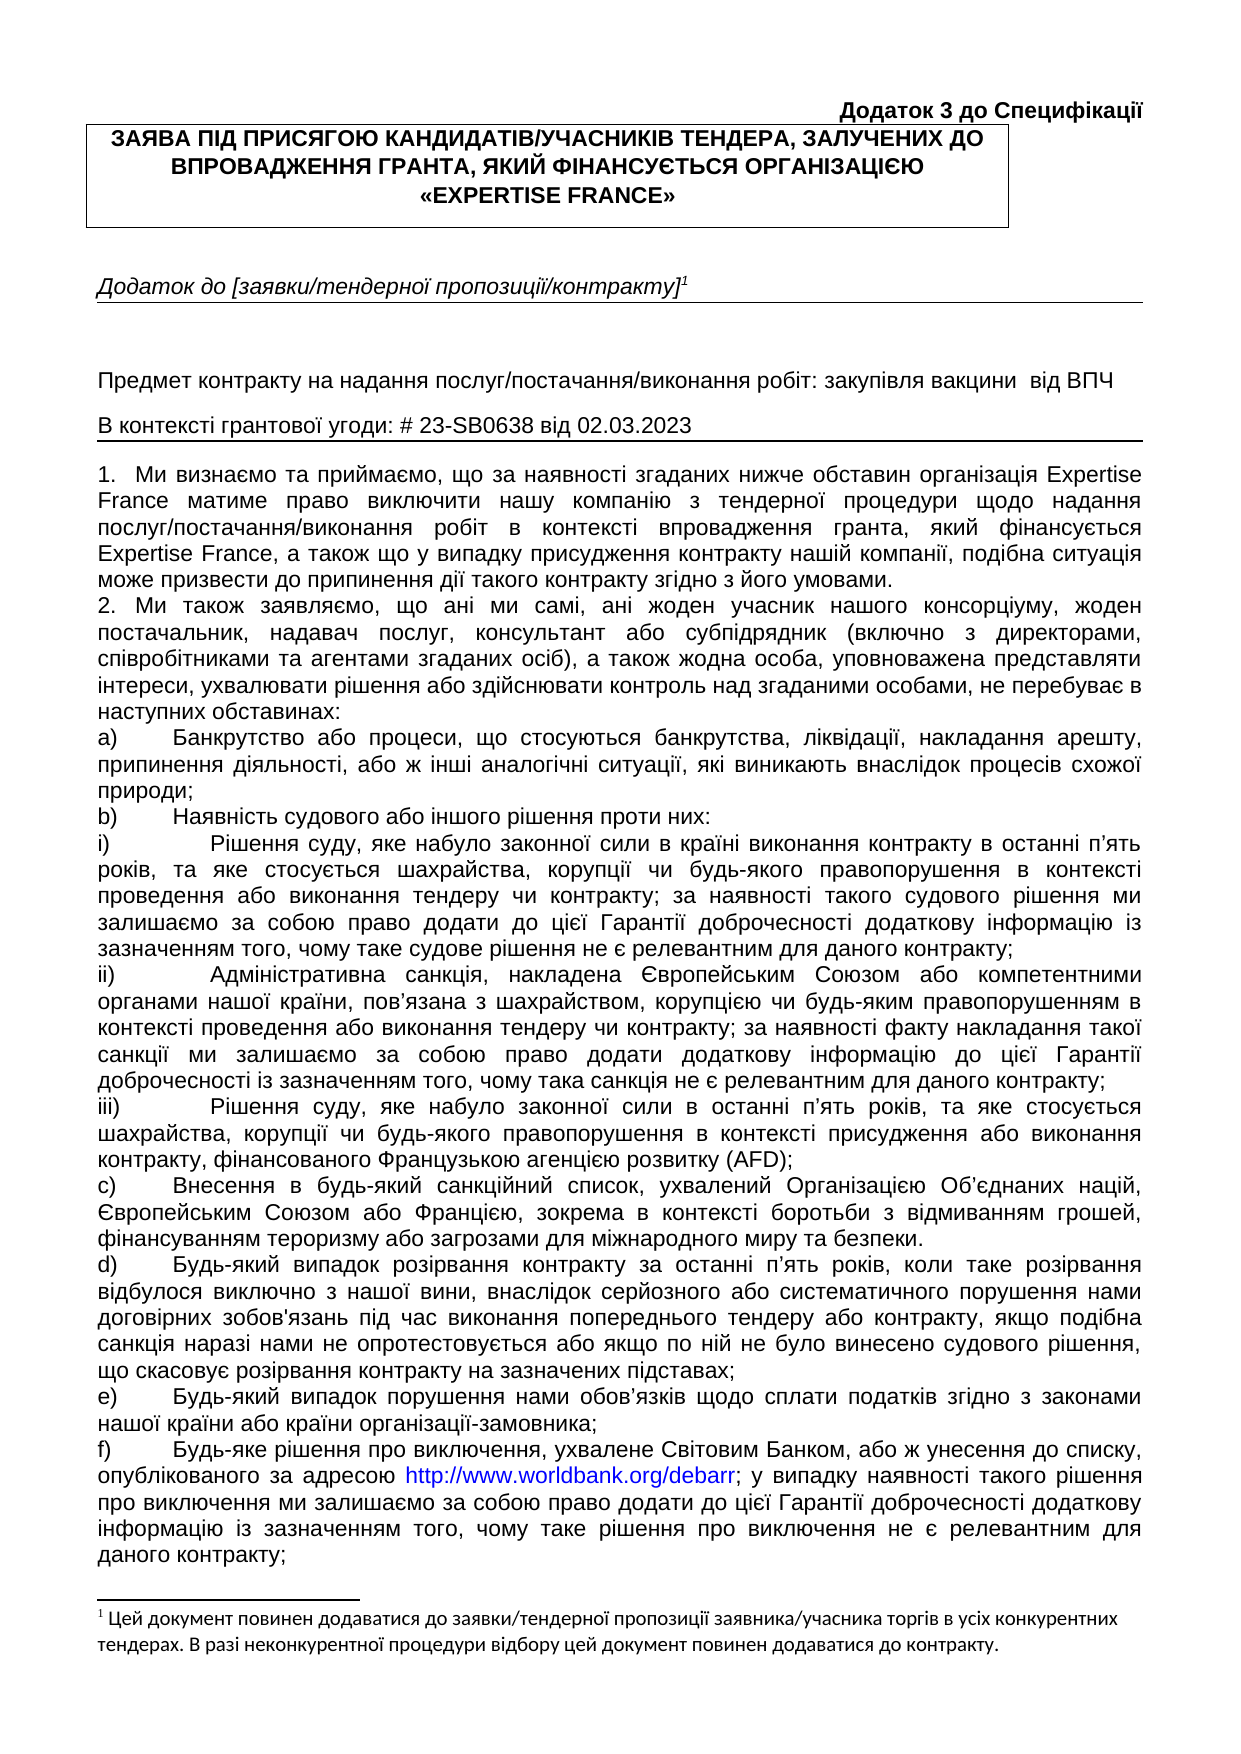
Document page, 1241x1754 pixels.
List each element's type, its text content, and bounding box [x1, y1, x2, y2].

list Внесення в будь-який санкційний список, ухвалений Організацією Об’єднаних націй, Європейським Союзом або Францією, зокрема в контексті боротьби з відмиванням грошей, фінансуванням тероризму або загрозами для міжнародного миру та безпеки. [97, 1172, 1143, 1251]
list Адміністративна санкція, накладена Європейським Союзом або компетентними органами нашої країни, пов’язана з шахрайством, корупцією чи будь-яким правопорушенням в контексті проведення або виконання тендеру чи контракту; за наявності факту накладання такої санкції ми залишаємо за собою право додати додаткову інформацію до цієї Гарантії доброчесності із зазначенням того, чому така санкція не є релевантним для даного контракту; [97, 961, 1143, 1093]
text Предмет контракту на надання послуг/постачання/виконання робіт: закупівля вакцини від ВПЧ [97, 367, 1143, 393]
text Додаток до [заявки/тендерної пропозиції/контракту] [97, 273, 1143, 302]
list Будь-який випадок порушення нами обов’язків щодо сплати податків згідно з законами нашої країни або країни організації-замовника; [97, 1383, 1143, 1436]
table_header ЗАЯВА ПІД ПРИСЯГОЮ КАНДИДАТІВ/УЧАСНИКІВ ТЕНДЕРА, ЗАЛУЧЕНИХ ДО ВПРОВАДЖЕННЯ ГРАНТА, ЯКИЙ ФІНАНСУЄТЬСЯ ОРГАНІЗАЦІЄЮ «EXPERTISE FRANCE» [87, 125, 1008, 227]
list Ми визнаємо та приймаємо, що за наявності згаданих нижче обставин організація Expertise France матиме право виключити нашу компанію з тендерної процедури щодо надання послуг/постачання/виконання робіт в контексті впровадження гранта, який фінансується Expertise France, а також що у випадку присудження контракту нашій компанії, подібна ситуація може призвести до припинення дії такого контракту згідно з його умовами. [97, 461, 1143, 592]
text В контексті грантової угоди: # 23-SB0638 від 02.03.2023 [97, 412, 1143, 440]
list Рішення суду, яке набуло законної сили в останні п’ять років, та яке стосується шахрайства, корупції чи будь-якого правопорушення в контексті присудження або виконання контракту, фінансованого Французькою агенцією розвитку (AFD); [97, 1093, 1143, 1172]
list Банкрутство або процеси, що стосуються банкрутства, ліквідації, накладання арешту, припинення діяльності, або ж інші аналогічні ситуації, які виникають внаслідок процесів схожої природи; [97, 724, 1143, 803]
list Ми також заявляємо, що ані ми самі, ані жоден учасник нашого консорціуму, жоден постачальник, надавач послуг, консультант або субпідрядник (включно з директорами, співробітниками та агентами згаданих осіб), а також жодна особа, уповноважена представляти інтереси, ухвалювати рішення або здійснювати контроль над згаданими особами, не перебуває в наступних обставинах: [97, 592, 1143, 724]
list Будь-яке рішення про виключення, ухвалене Світовим Банком, або ж унесення до списку, опублікованого за адресою http://www.worldbank.org/debarr; у випадку наявності такого рішення про виключення ми залишаємо за собою право додати до цієї Гарантії доброчесності додаткову інформацію із зазначенням того, чому таке рішення про виключення не є релевантним для даного контракту; [97, 1436, 1143, 1568]
list Рішення суду, яке набуло законної сили в країні виконання контракту в останні п’ять років, та яке стосується шахрайства, корупції чи будь-якого правопорушення в контексті проведення або виконання тендеру чи контракту; за наявності такого судового рішення ми залишаємо за собою право додати до цієї Гарантії доброчесності додаткову інформацію із зазначенням того, чому таке судове рішення не є релевантним для даного контракту; [97, 830, 1143, 961]
list Наявність судового або іншого рішення проти них: [97, 803, 1143, 830]
subtitle Додаток 3 до Специфікації [97, 97, 1143, 124]
list Будь-який випадок розірвання контракту за останні п’ять років, коли таке розірвання відбулося виключно з нашої вини, внаслідок серйозного або систематичного порушення нами договірних зобов'язань під час виконання попереднього тендеру або контракту, якщо подібна санкція наразі нами не опротестовується або якщо по ній не було винесено судового рішення, що скасовує розірвання контракту на зазначених підставах; [97, 1251, 1143, 1383]
